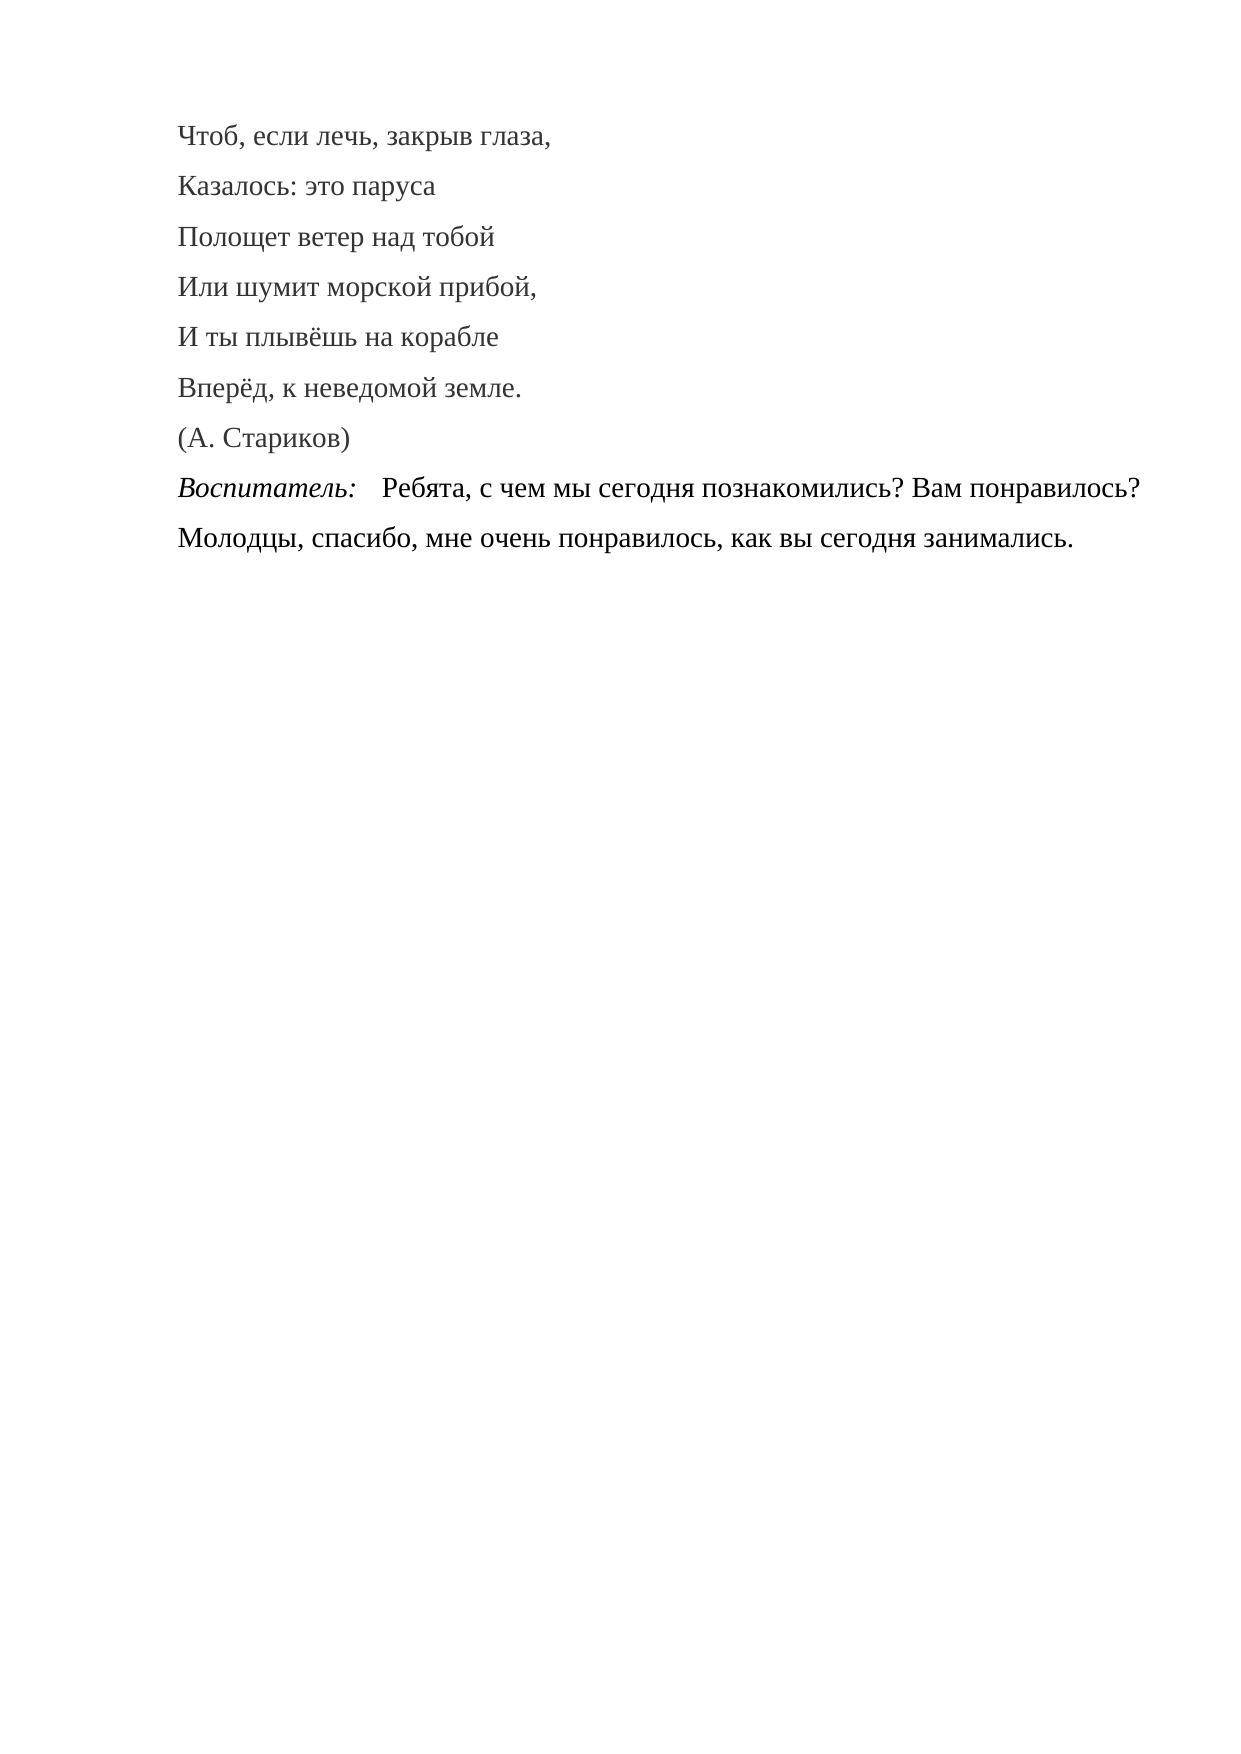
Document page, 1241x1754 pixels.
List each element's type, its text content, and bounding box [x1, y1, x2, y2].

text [177, 118, 1152, 453]
text Воспитатель: Ребята, с чем мы сегодня познакомились? Вам понравилось? Молодцы, спасибо, мне очень понравилось, как вы сегодня занимались. [177, 470, 1152, 554]
